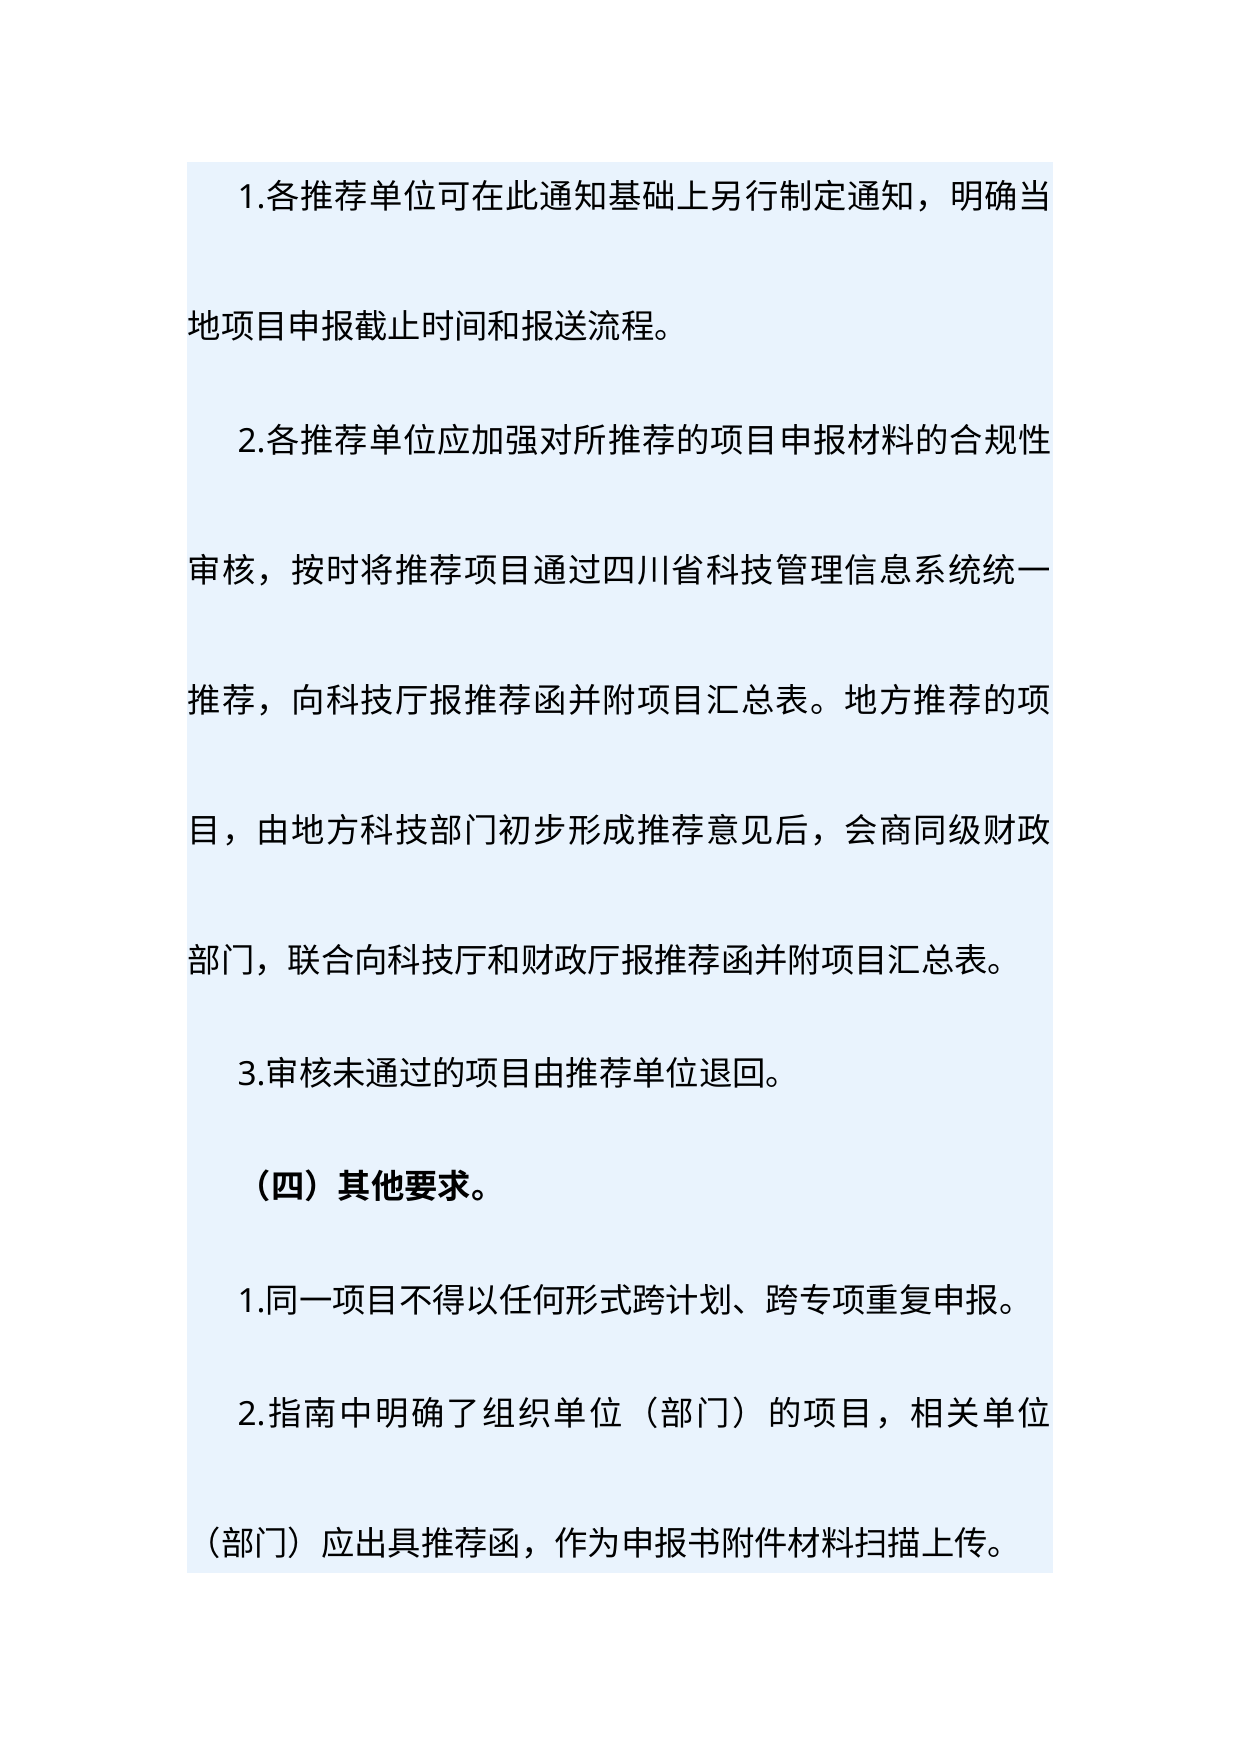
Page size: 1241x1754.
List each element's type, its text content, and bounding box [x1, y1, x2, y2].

text 3.审核未通过的项目由推荐单位退回。 [187, 1038, 1053, 1103]
text 1.同一项目不得以任何形式跨计划、跨专项重复申报。 [187, 1265, 1053, 1330]
text 2.指南中明确了组织单位（部门）的项目，相关单位（部门）应出具推荐函，作为申报书附件材料扫描上传。 [187, 1378, 1053, 1573]
text 1.各推荐单位可在此通知基础上另行制定通知，明确当地项目申报截止时间和报送流程。 [187, 162, 1053, 357]
text 2.各推荐单位应加强对所推荐的项目申报材料的合规性审核，按时将推荐项目通过四川省科技管理信息系统统一推荐，向科技厅报推荐函并附项目汇总表。地方推荐的项目，由地方科技部门初步形成推荐意见后，会商同级财政部门，联合向科技厅和财政厅报推荐函并附项目汇总表。 [187, 405, 1053, 990]
text （四）其他要求。 [187, 1152, 1053, 1217]
